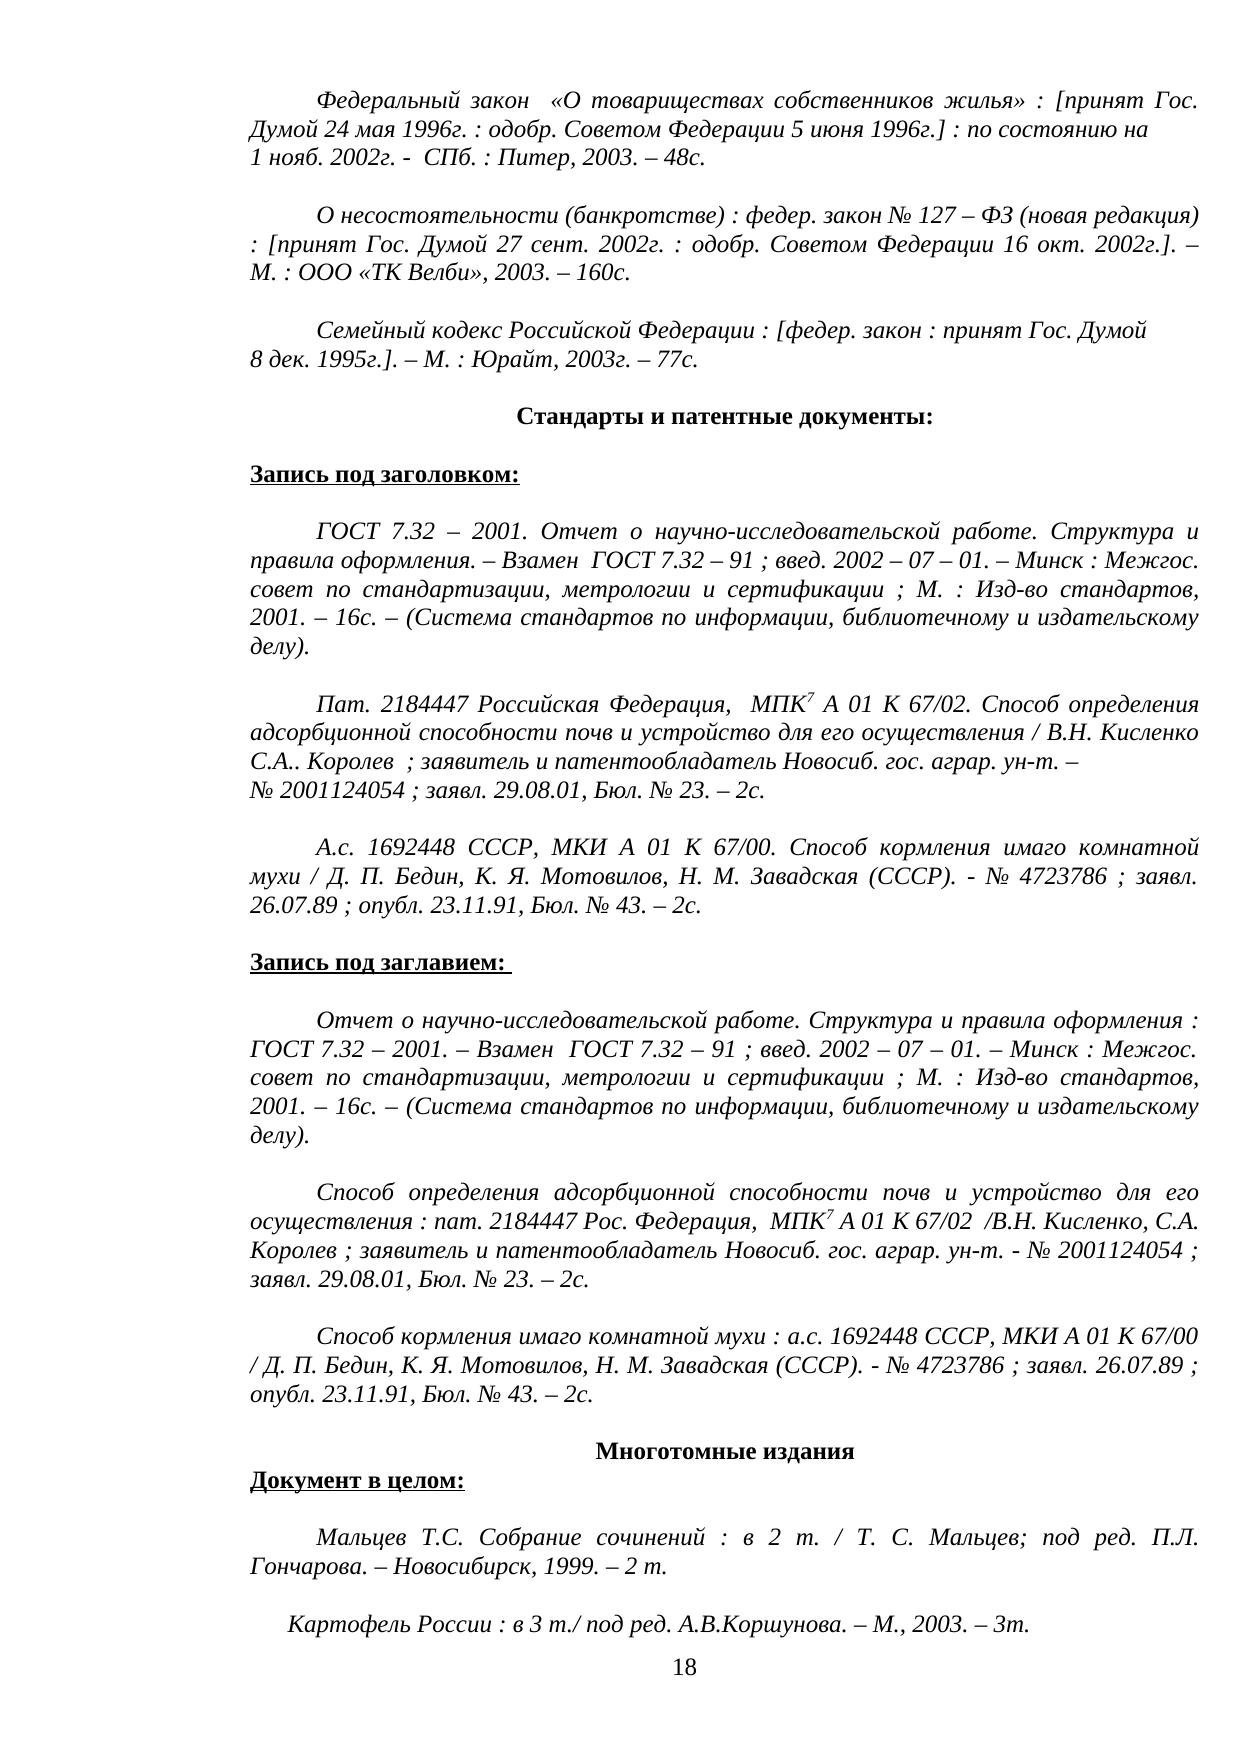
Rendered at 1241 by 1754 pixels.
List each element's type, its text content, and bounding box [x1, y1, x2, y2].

text Мальцев Т.С. Собрание сочинений : в 2 т. / Т. С. Мальцев; под ред. П.Л. Гончарова. – Новосибирск, 1999. – 2 т. [250, 1522, 1200, 1580]
text Пат. 2184447 Российская Федерация, МПК7 А 01 К 67/02. Способ определения адсорбционной способности почв и устройство для его осуществления / В.Н. Кисленко С.А.. Королев ; заявитель и патентообладатель Новосиб. гос. аграр. ун-т. – [250, 689, 1200, 775]
text Документ в целом: [250, 1465, 1200, 1494]
text Картофель России : в 3 т./ под ред. А.В.Коршунова. – М., 2003. – 3т. [250, 1609, 1200, 1637]
text ГОСТ 7.32 – 2001. Отчет о научно-исследовательской работе. Структура и правила оформления. – Взамен ГОСТ 7.32 – 91 ; введ. 2002 – 07 – 01. – Минск : Межгос. совет по стандартизации, метрологии и сертификации ; М. : Изд-во стандартов, 2001. – 16с. – (Система стандартов по информации, библиотечному и издательскому делу). [250, 516, 1200, 660]
text № 2001124054 ; заявл. 29.08.01, Бюл. № 23. – 2с. [169, 775, 1200, 804]
text Способ определения адсорбционной способности почв и устройство для его осуществления : пат. 2184447 Рос. Федерация, МПК7 А 01 К 67/02 /В.Н. Кисленко, С.А. Королев ; заявитель и патентообладатель Новосиб. гос. аграр. ун-т. - № 2001124054 ; заявл. 29.08.01, Бюл. № 23. – 2с. [250, 1177, 1200, 1292]
text Федеральный закон «О товариществах собственников жилья» : [принят Гос. Думой 24 мая 1996г. : одобр. Советом Федерации 5 июня 1996г.] : по состоянию на [250, 85, 1200, 142]
text Семейный кодекс Российской Федерации : [федер. закон : принят Гос. Думой [250, 315, 1200, 344]
text Запись под заголовком: [250, 459, 1200, 487]
text Запись под заглавием: [250, 947, 1200, 976]
text Стандарты и патентные документы: [250, 401, 1200, 430]
text А.с. 1692448 СССР, МКИ А 01 К 67/00. Способ кормления имаго комнатной мухи / Д. П. Бедин, К. Я. Мотовилов, Н. М. Завадская (СССР). - № 4723786 ; заявл. 26.07.89 ; опубл. 23.11.91, Бюл. № 43. – 2с. [250, 832, 1200, 919]
text Отчет о научно-исследовательской работе. Структура и правила оформления : ГОСТ 7.32 – 2001. – Взамен ГОСТ 7.32 – 91 ; введ. 2002 – 07 – 01. – Минск : Межгос. совет по стандартизации, метрологии и сертификации ; М. : Изд-во стандартов, 2001. – 16с. – (Система стандартов по информации, библиотечному и издательскому делу). [250, 1005, 1200, 1149]
text Способ кормления имаго комнатной мухи : а.с. 1692448 СССР, МКИ А 01 К 67/00 / Д. П. Бедин, К. Я. Мотовилов, Н. М. Завадская (СССР). - № 4723786 ; заявл. 26.07.89 ; опубл. 23.11.91, Бюл. № 43. – 2с. [250, 1321, 1200, 1407]
text О несостоятельности (банкротстве) : федер. закон № 127 – ФЗ (новая редакция) : [принят Гос. Думой 27 сент. 2002г. : одобр. Советом Федерации 16 окт. 2002г.]. – М. : ООО «ТК Велби», 2003. – 160с. [250, 200, 1200, 286]
text 8 дек. 1995г.]. – М. : Юрайт, 2003г. – 77с. [250, 344, 1200, 372]
text 1 нояб. 2002г. - СПб. : Питер, 2003. – 48с. [169, 142, 1200, 171]
text Многотомные издания [250, 1436, 1200, 1465]
